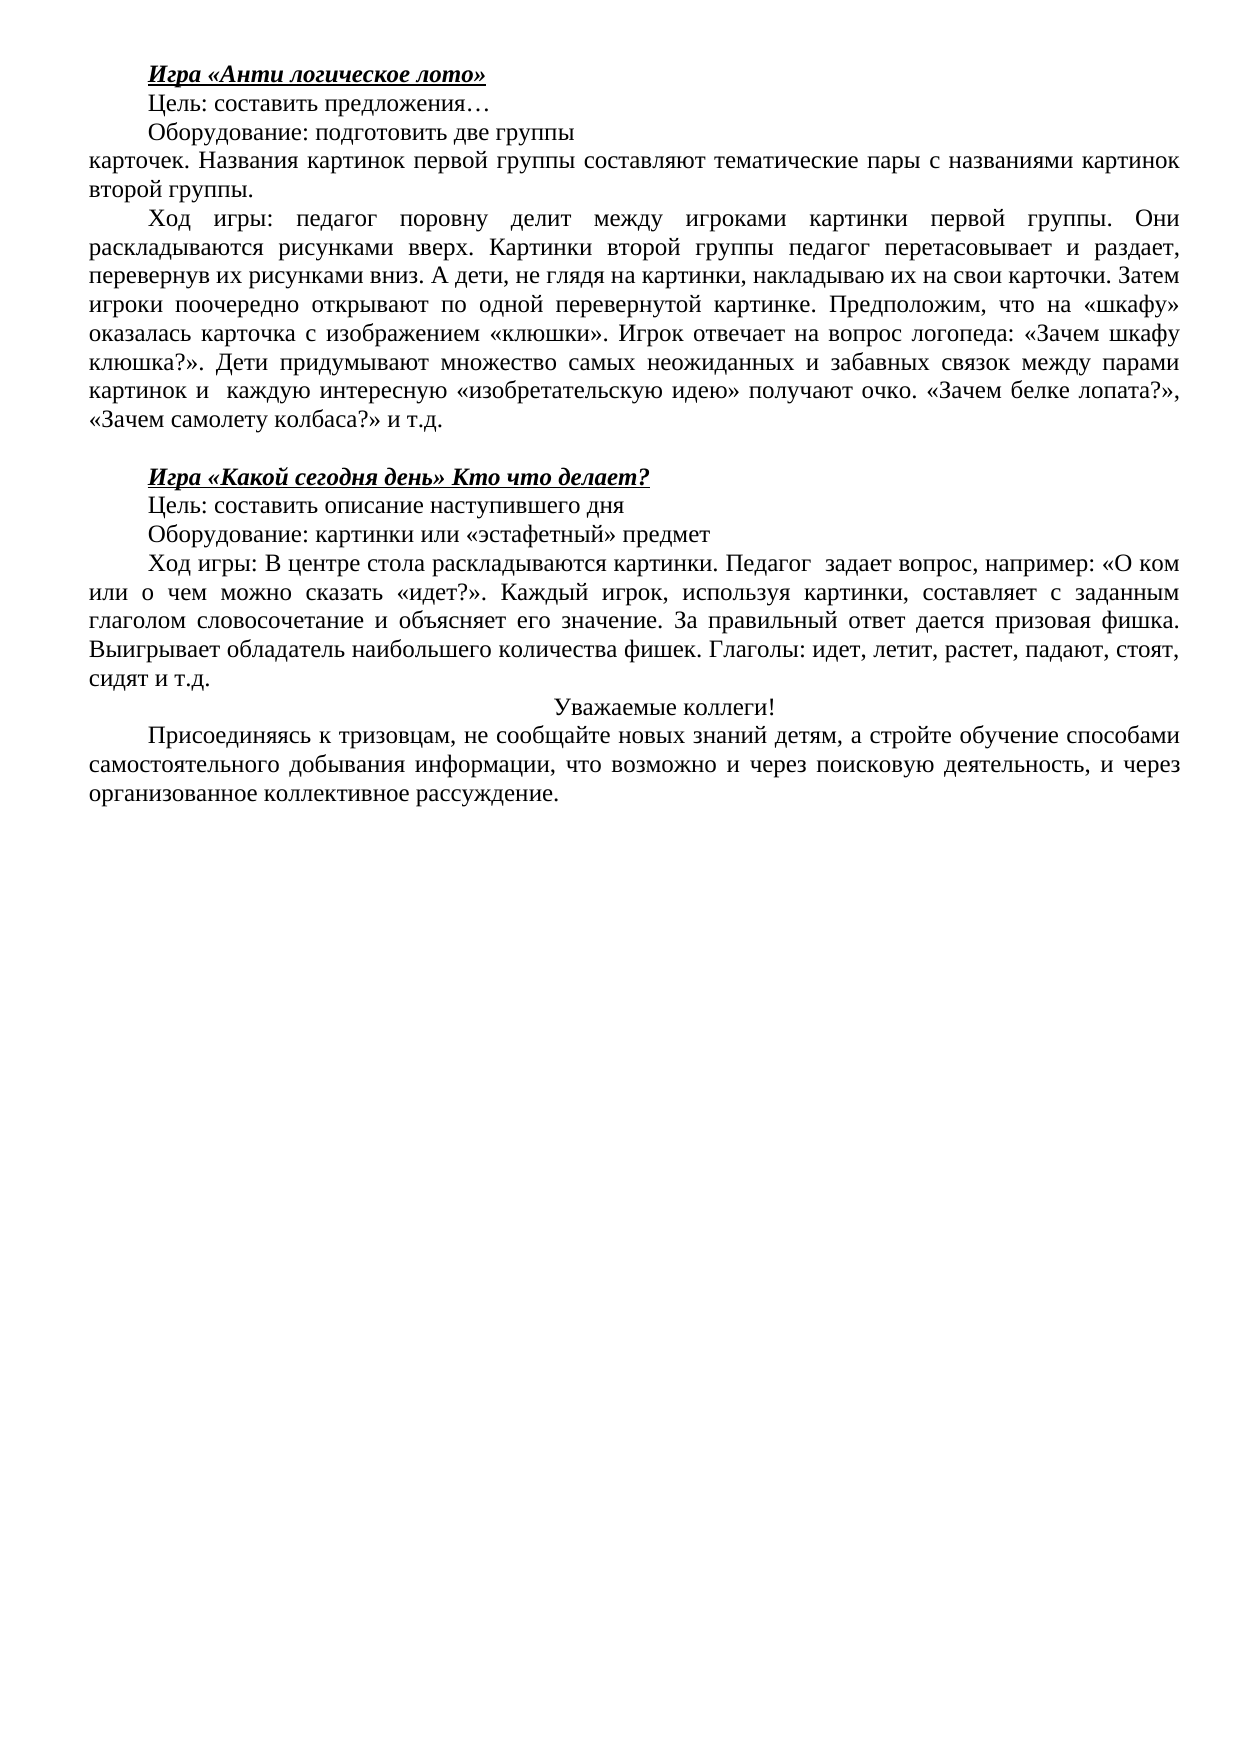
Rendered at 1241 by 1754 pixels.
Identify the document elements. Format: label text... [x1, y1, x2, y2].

text Цель: составить предложения… [89, 88, 1181, 117]
text Оборудование: подготовить две группы [89, 117, 1181, 145]
text Оборудование: картинки или «эстафетный» предмет [89, 519, 1181, 548]
text Цель: составить описание наступившего дня [89, 490, 1181, 519]
text Ход игры: В центре стола раскладываются картинки. Педагог задает вопрос, например: «О ком или о чем можно сказать «идет?». Каждый игрок, используя картинки, составляет с заданным глаголом словосочетание и объясняет его значение. За правильный ответ дается призовая фишка. Выигрывает обладатель наибольшего количества фишек. Глаголы: идет, летит, растет, падают, стоят, сидят и т.д. [89, 548, 1181, 692]
text Присоединяясь к тризовцам, не сообщайте новых знаний детям, а стройте обучение способами самостоятельного добывания информации, что возможно и через поисковую деятельность, и через организованное коллективное рассуждение. [89, 720, 1181, 807]
text Уважаемые коллеги! [89, 692, 1181, 720]
text Ход игры: педагог поровну делит между игроками картинки первой группы. Они раскладываются рисунками вверх. Картинки второй группы педагог перетасовывает и раздает, перевернув их рисунками вниз. А дети, не глядя на картинки, накладываю их на свои карточки. Затем игроки поочередно открывают по одной перевернутой картинке. Предположим, что на «шкафу» оказалась карточка с изображением «клюшки». Игрок отвечает на вопрос логопеда: «Зачем шкафу клюшка?». Дети придумывают множество самых неожиданных и забавных связок между парами картинок и каждую интересную «изобретательскую идею» получают очко. «Зачем белке лопата?», «Зачем самолету колбаса?» и т.д. [89, 203, 1181, 433]
text Игра «Какой сегодня день» Кто что делает? [89, 462, 1181, 490]
text Игра «Анти логическое лото» [89, 59, 1181, 88]
text карточек. Названия картинок первой группы составляют тематические пары с названиями картинок второй группы. [89, 145, 1181, 203]
